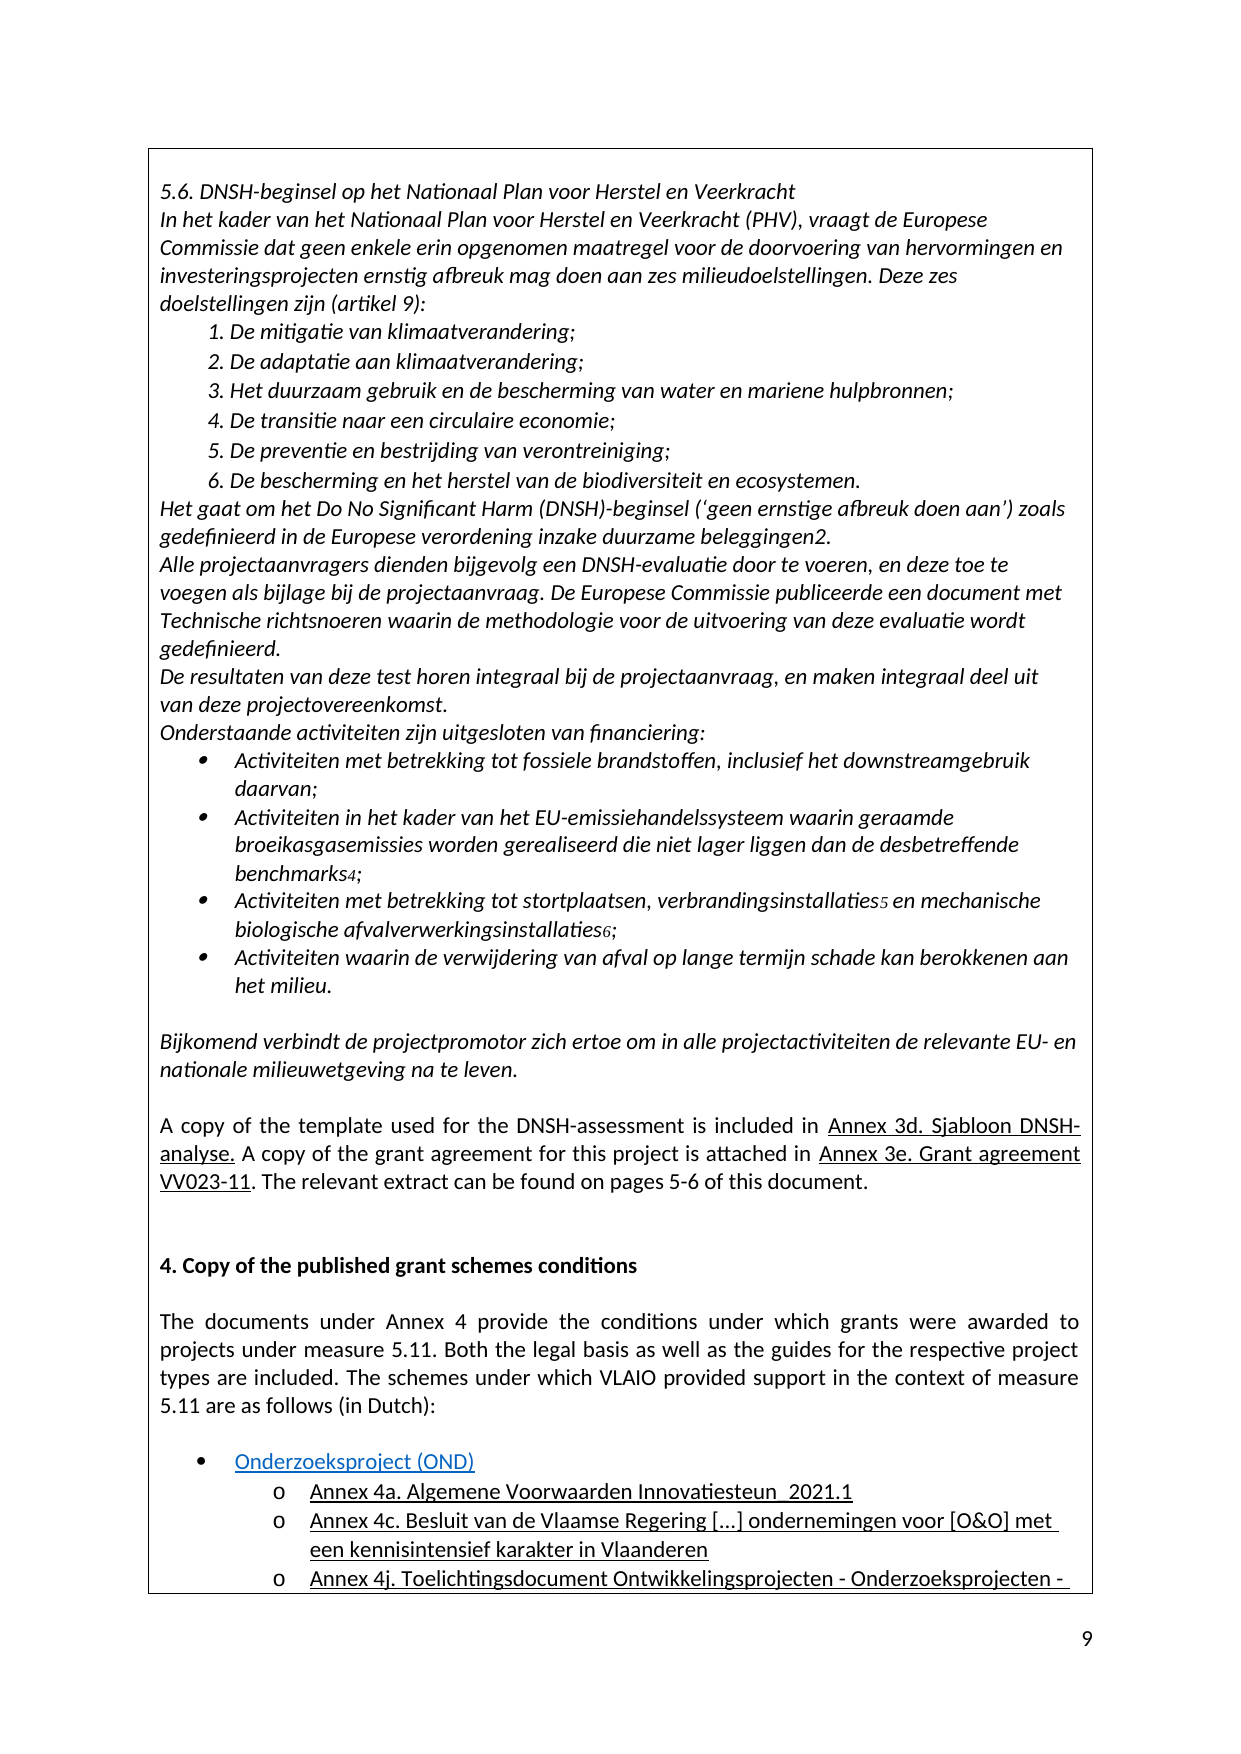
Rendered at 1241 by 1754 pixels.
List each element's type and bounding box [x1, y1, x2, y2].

table_header [149, 149, 1092, 1593]
